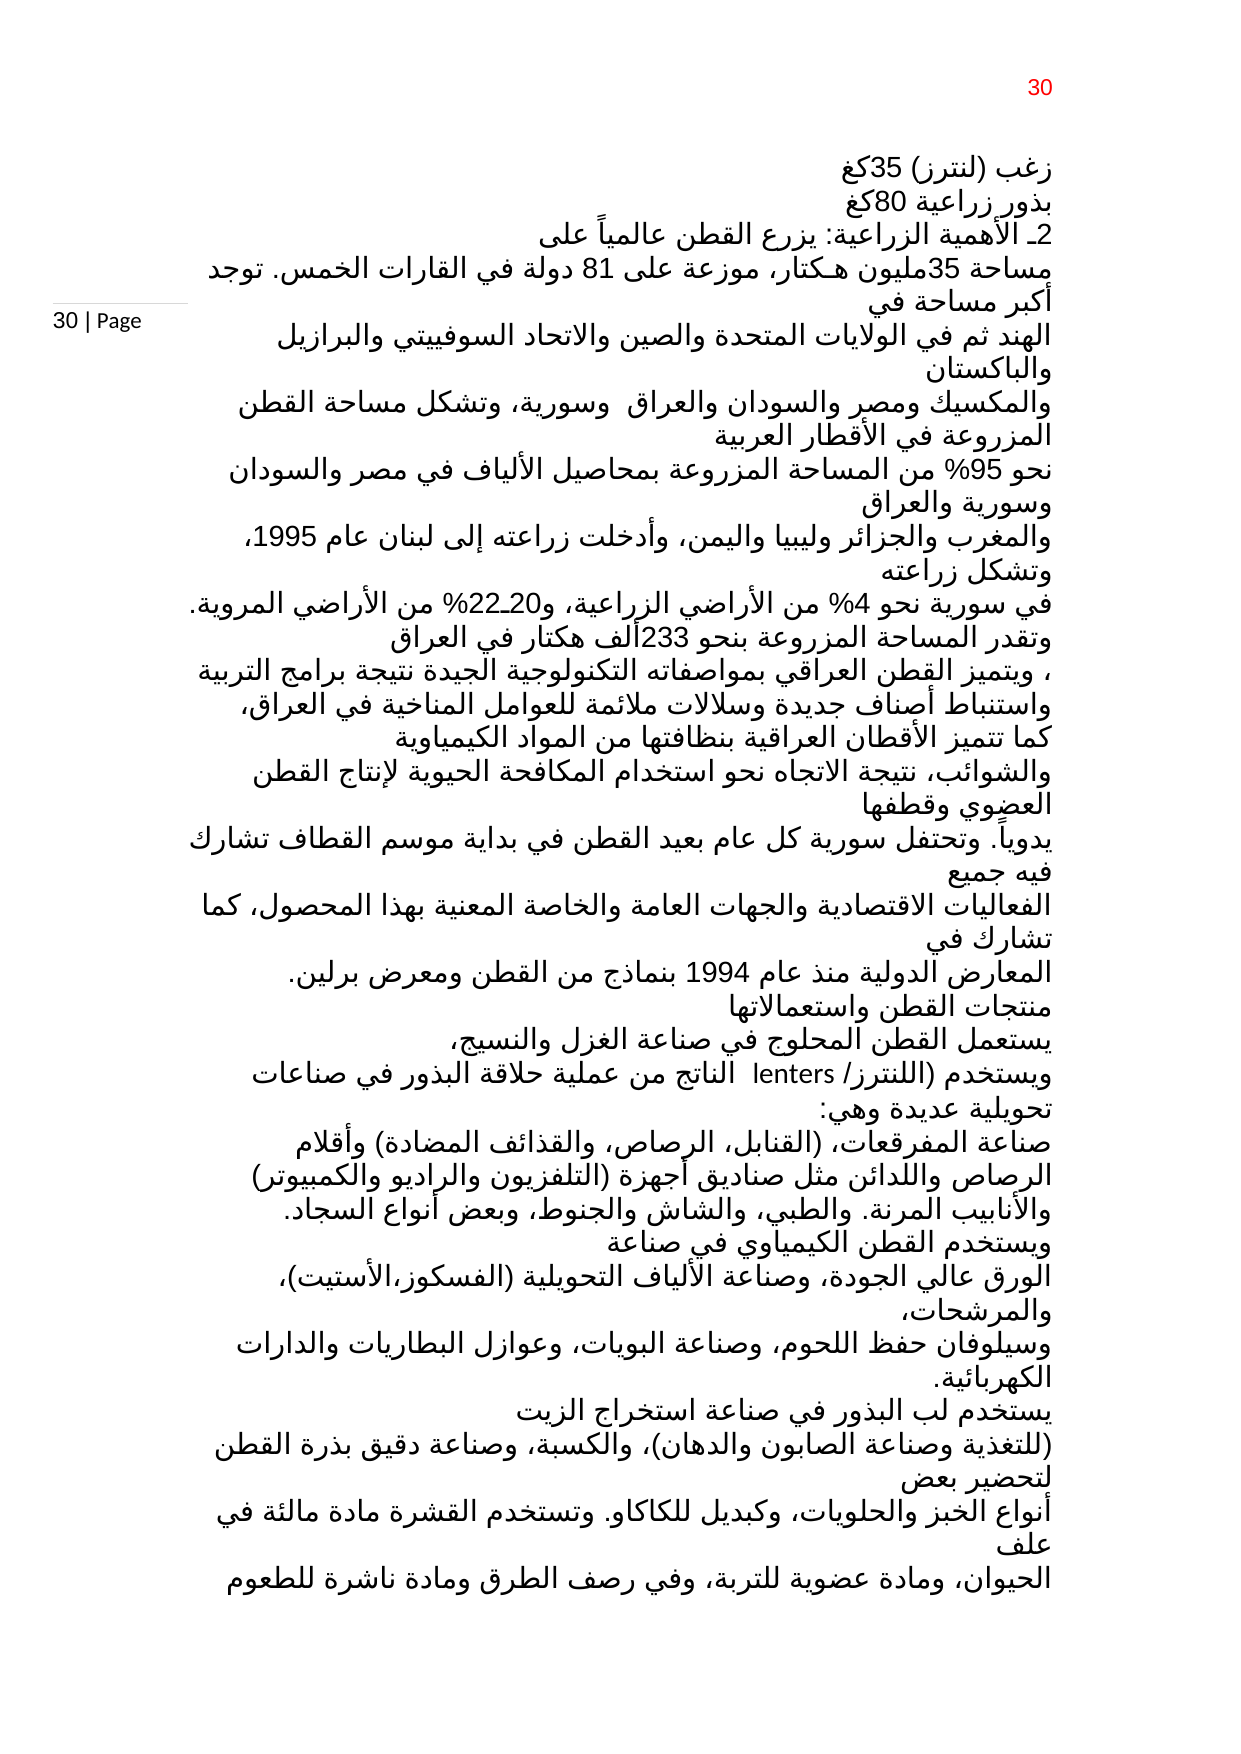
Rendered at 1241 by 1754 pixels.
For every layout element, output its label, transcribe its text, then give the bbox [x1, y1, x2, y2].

text زغب (لنترز) 35كغ [187, 150, 1053, 183]
text 2ـ الأهمية الزراعية: يزرع القطن عالمياً على مساحة 35مليون هـكتار، موزعة على 81 دولة في القارات الخمس. توجد أكبر مساحة في الهند ثم في الولايات المتحدة والصين والاتحاد السوفييتي والبرازيل والباكستان والمكسيك ومصر والسودان والعراق وسورية، وتشكل مساحة القطن المزروعة في الأقطار العربية نحو 95% من المساحة المزروعة بمحاصيل الألياف في مصر والسودان وسورية والعراق والمغرب والجزائر وليبيا واليمن، وأدخلت زراعته إلى لبنان عام 1995، وتشكل زراعته في سورية نحو 4% من الأراضي الزراعية، و20ـ22% من الأراضي المروية. [187, 217, 1053, 619]
text منتجات القطن واستعمالاتها [187, 988, 1053, 1022]
text بذور زراعية 80كغ [187, 183, 1053, 217]
text وتقدر المساحة المزروعة بنحو 233ألف هكتار في العراق ، ويتميز القطن العراقي بمواصفاته التكنولوجية الجيدة نتيجة برامج التربية واستنباط أصناف جديدة وسلالات ملائمة للعوامل المناخية في العراق، [187, 619, 1053, 720]
text يستعمل القطن المحلوج في صناعة الغزل والنسيج، ويستخدم (اللنترز/ lenters الناتج من عملية حلاقة البذور في صناعات تحويلية عديدة وهي: صناعة المفرقعات، (القنابل، الرصاص، والقذائف المضادة) وأقلام الرصاص واللدائن مثل صناديق أجهزة (التلفزيون والراديو والكمبيوتر) والأنابيب المرنة. والطبي، والشاش والجنوط، وبعض أنواع السجاد. ويستخدم القطن الكيمياوي في صناعة الورق عالي الجودة، وصناعة الألياف التحويلية (الفسكوز،الأستيت)، والمرشحات، وسيلوفان حفظ اللحوم، وصناعة البويات، وعوازل البطاريات والدارات الكهربائية. [187, 1022, 1053, 1393]
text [187, 1393, 1053, 1594]
text كما تتميز الأقطان العراقية بنظافتها من المواد الكيمياوية والشوائب، نتيجة الاتجاه نحو استخدام المكافحة الحيوية لإنتاج القطن العضوي وقطفها يدوياً. وتحتفل سورية كل عام بعيد القطن في بداية موسم القطاف تشارك فيه جميع الفعاليات الاقتصادية والجهات العامة والخاصة المعنية بهذا المحصول، كما تشارك في المعارض الدولية منذ عام 1994 بنماذج من القطن ومعرض برلين. [187, 720, 1053, 988]
